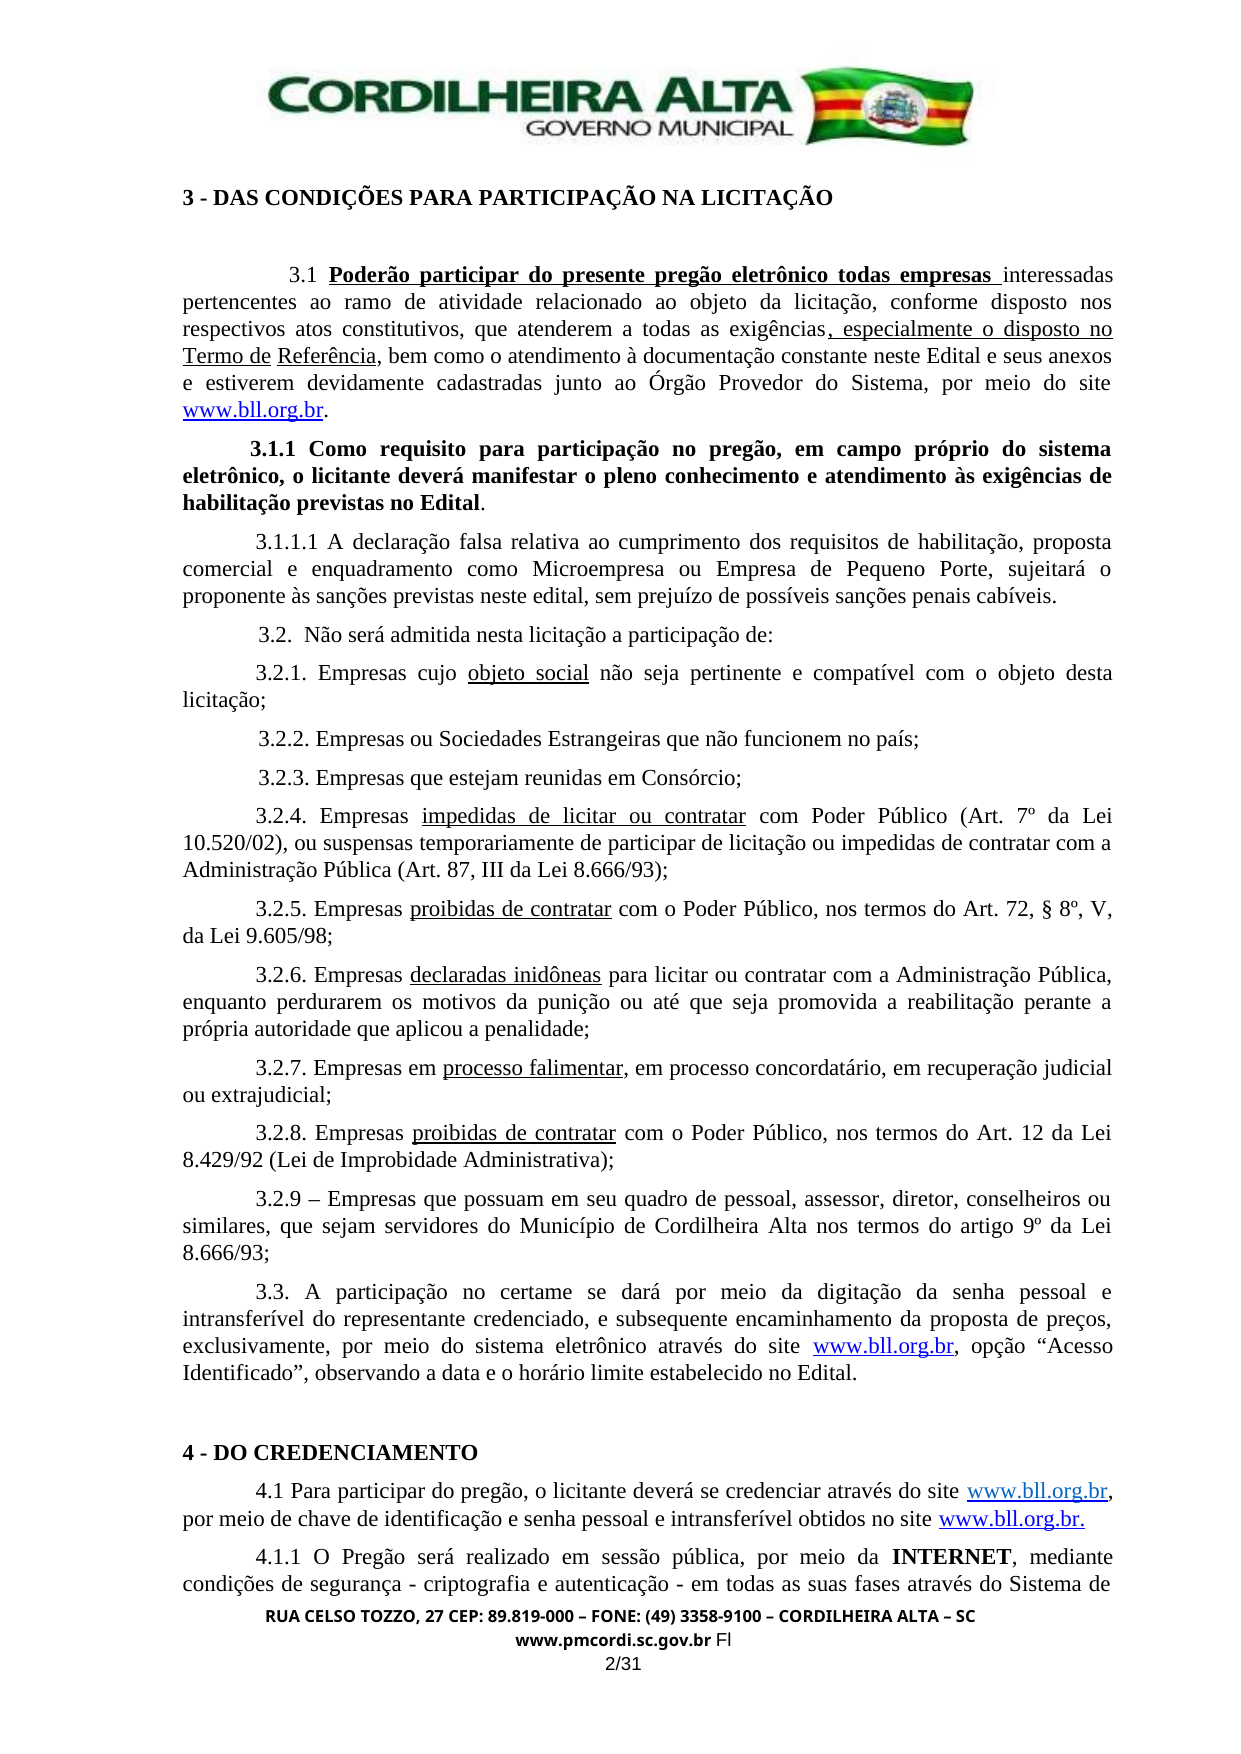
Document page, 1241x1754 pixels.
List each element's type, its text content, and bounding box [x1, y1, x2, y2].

text 3.2.4. Empresas impedidas de licitar ou contratar com Poder Público (Art. 7º da Lei 10.520/02), ou suspensas temporariamente de participar de licitação ou impedidas de contratar com a Administração Pública (Art. 87, III da Lei 8.666/93); [182, 802, 1113, 883]
text 3.3. A participação no certame se dará por meio da digitação da senha pessoal e intransferível do representante credenciado, e subsequente encaminhamento da proposta de preços, exclusivamente, por meio do sistema eletrônico através do site www.bll.org.br, opção “Acesso Identificado”, observando a data e o horário limite estabelecido no Edital. [182, 1278, 1113, 1386]
text 3.2. Não será admitida nesta licitação a participação de: [258, 621, 1113, 647]
text 3.2.3. Empresas que estejam reunidas em Consórcio; [258, 764, 1113, 790]
text 3.2.9 – Empresas que possuam em seu quadro de pessoal, assessor, diretor, conselheiros ou similares, que sejam servidores do Município de Cordilheira Alta nos termos do artigo 9º da Lei 8.666/93; [182, 1185, 1113, 1266]
text 3.2.5. Empresas proibidas de contratar com o Poder Público, nos termos do Art. 72, § 8º, V, da Lei 9.605/98; [182, 895, 1113, 949]
text 3.2.1. Empresas cujo objeto social não seja pertinente e compatível com o objeto desta licitação; [182, 659, 1113, 713]
text 3.2.8. Empresas proibidas de contratar com o Poder Público, nos termos do Art. 12 da Lei 8.429/92 (Lei de Improbidade Administrativa); [182, 1119, 1113, 1173]
picture [245, 43, 997, 171]
text 3.1.1.1 A declaração falsa relativa ao cumprimento dos requisitos de habilitação, proposta comercial e enquadramento como Microempresa ou Empresa de Pequeno Porte, sujeitará o proponente às sanções previstas neste edital, sem prejuízo de possíveis sanções penais cabíveis. [182, 528, 1113, 608]
subtitle 4 - DO CREDENCIAMENTO [182, 1439, 1114, 1465]
text 3.1.1 Como requisito para participação no pregão, em campo próprio do sistema eletrônico, o licitante deverá manifestar o pleno conhecimento e atendimento às exigências de habilitação previstas no Edital. [182, 435, 1113, 516]
text 3.1 Poderão participar do presente pregão eletrônico todas empresas interessadas pertencentes ao ramo de atividade relacionado ao objeto da licitação, conforme disposto nos respectivos atos constitutivos, que atenderem a todas as exigências, especialmente o disposto no Termo de Referência, bem como o atendimento à documentação constante neste Edital e seus anexos e estiverem devidamente cadastradas junto ao Órgão Provedor do Sistema, por meio do site www.bll.org.br. [182, 261, 1113, 423]
text 3.2.6. Empresas declaradas inidôneas para licitar ou contratar com a Administração Pública, enquanto perdurarem os motivos da punição ou até que seja promovida a reabilitação perante a própria autoridade que aplicou a penalidade; [182, 961, 1113, 1041]
text 3.2.2. Empresas ou Sociedades Estrangeiras que não funcionem no país; [258, 725, 1113, 751]
text 3.2.7. Empresas em processo falimentar, em processo concordatário, em recuperação judicial ou extrajudicial; [182, 1054, 1113, 1107]
subtitle 3 - DAS CONDIÇÕES PARA PARTICIPAÇÃO NA LICITAÇÃO [182, 184, 1114, 210]
text 4.1 Para participar do pregão, o licitante deverá se credenciar através do site www.bll.org.br, por meio de chave de identificação e senha pessoal e intransferível obtidos no site www.bll.org.br. [182, 1478, 1113, 1531]
